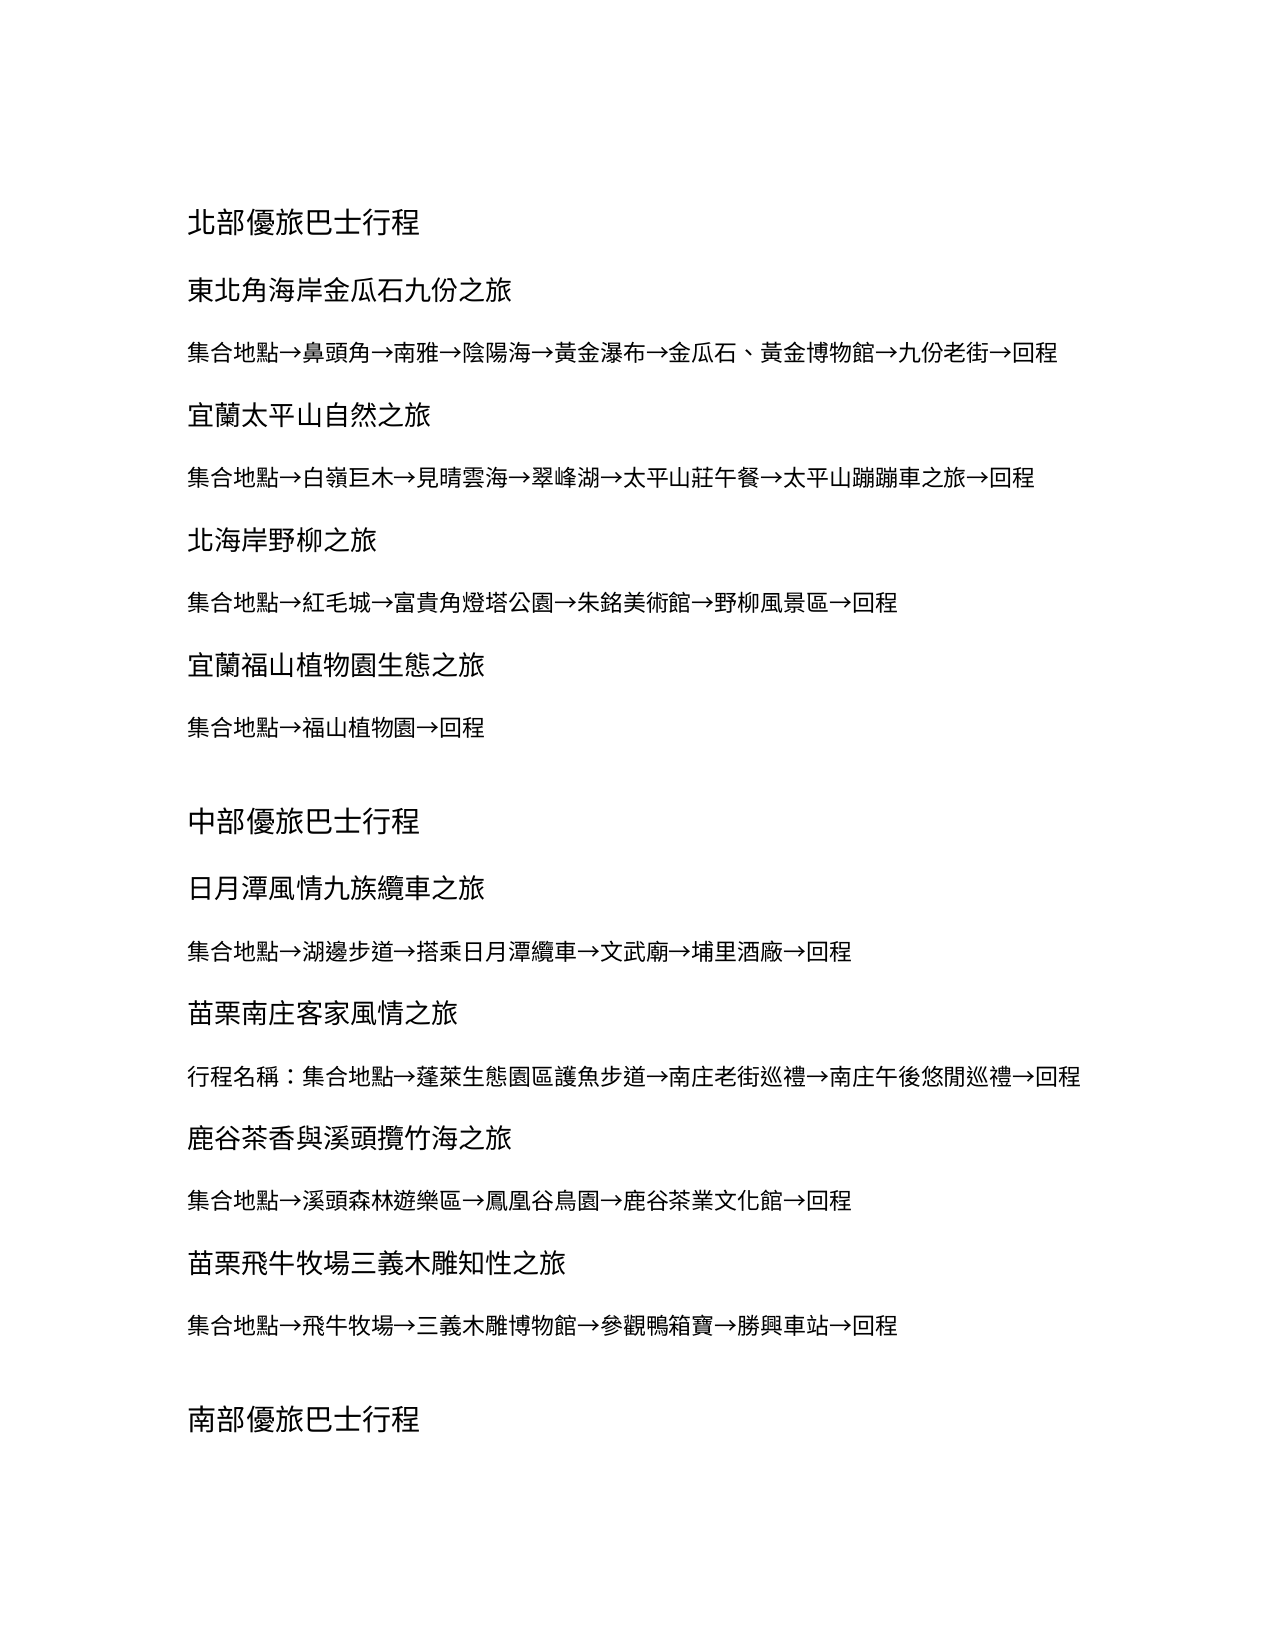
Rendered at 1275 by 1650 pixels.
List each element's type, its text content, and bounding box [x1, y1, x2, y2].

subtitle 宜蘭太平山自然之旅 [187, 394, 1087, 433]
subtitle 鹿谷茶香與溪頭攬竹海之旅 [187, 1117, 1087, 1157]
subtitle 南部優旅巴士行程 [187, 1396, 1087, 1438]
subtitle 日月潭風情九族纜車之旅 [187, 867, 1087, 907]
subtitle 集合地點→紅毛城→富貴角燈塔公園→朱銘美術館→野柳風景區→回程 [187, 585, 1087, 618]
subtitle 集合地點→湖邊步道→搭乘日月潭纜車→文武廟→埔里酒廠→回程 [187, 933, 1087, 967]
subtitle 苗栗南庄客家風情之旅 [187, 992, 1087, 1032]
subtitle 集合地點→福山植物園→回程 [187, 710, 1087, 743]
subtitle 集合地點→鼻頭角→南雅→陰陽海→黃金瀑布→金瓜石、黃金博物館→九份老街→回程 [187, 335, 1087, 368]
subtitle 宜蘭福山植物園生態之旅 [187, 644, 1087, 683]
subtitle 北部優旅巴士行程 [187, 200, 1087, 242]
subtitle 苗栗飛牛牧場三義木雕知性之旅 [187, 1242, 1087, 1281]
subtitle 中部優旅巴士行程 [187, 798, 1087, 840]
subtitle 北海岸野柳之旅 [187, 519, 1087, 558]
subtitle 集合地點→白嶺巨木→見晴雲海→翠峰湖→太平山莊午餐→太平山蹦蹦車之旅→回程 [187, 460, 1087, 493]
subtitle 東北角海岸金瓜石九份之旅 [187, 269, 1087, 309]
subtitle 集合地點→溪頭森林遊樂區→鳳凰谷鳥園→鹿谷茶業文化館→回程 [187, 1183, 1087, 1216]
subtitle 行程名稱：集合地點→蓬萊生態園區護魚步道→南庄老街巡禮→南庄午後悠閒巡禮→回程 [187, 1058, 1087, 1092]
subtitle 集合地點→飛牛牧場→三義木雕博物館→參觀鴨箱寶→勝興車站→回程 [187, 1308, 1087, 1341]
